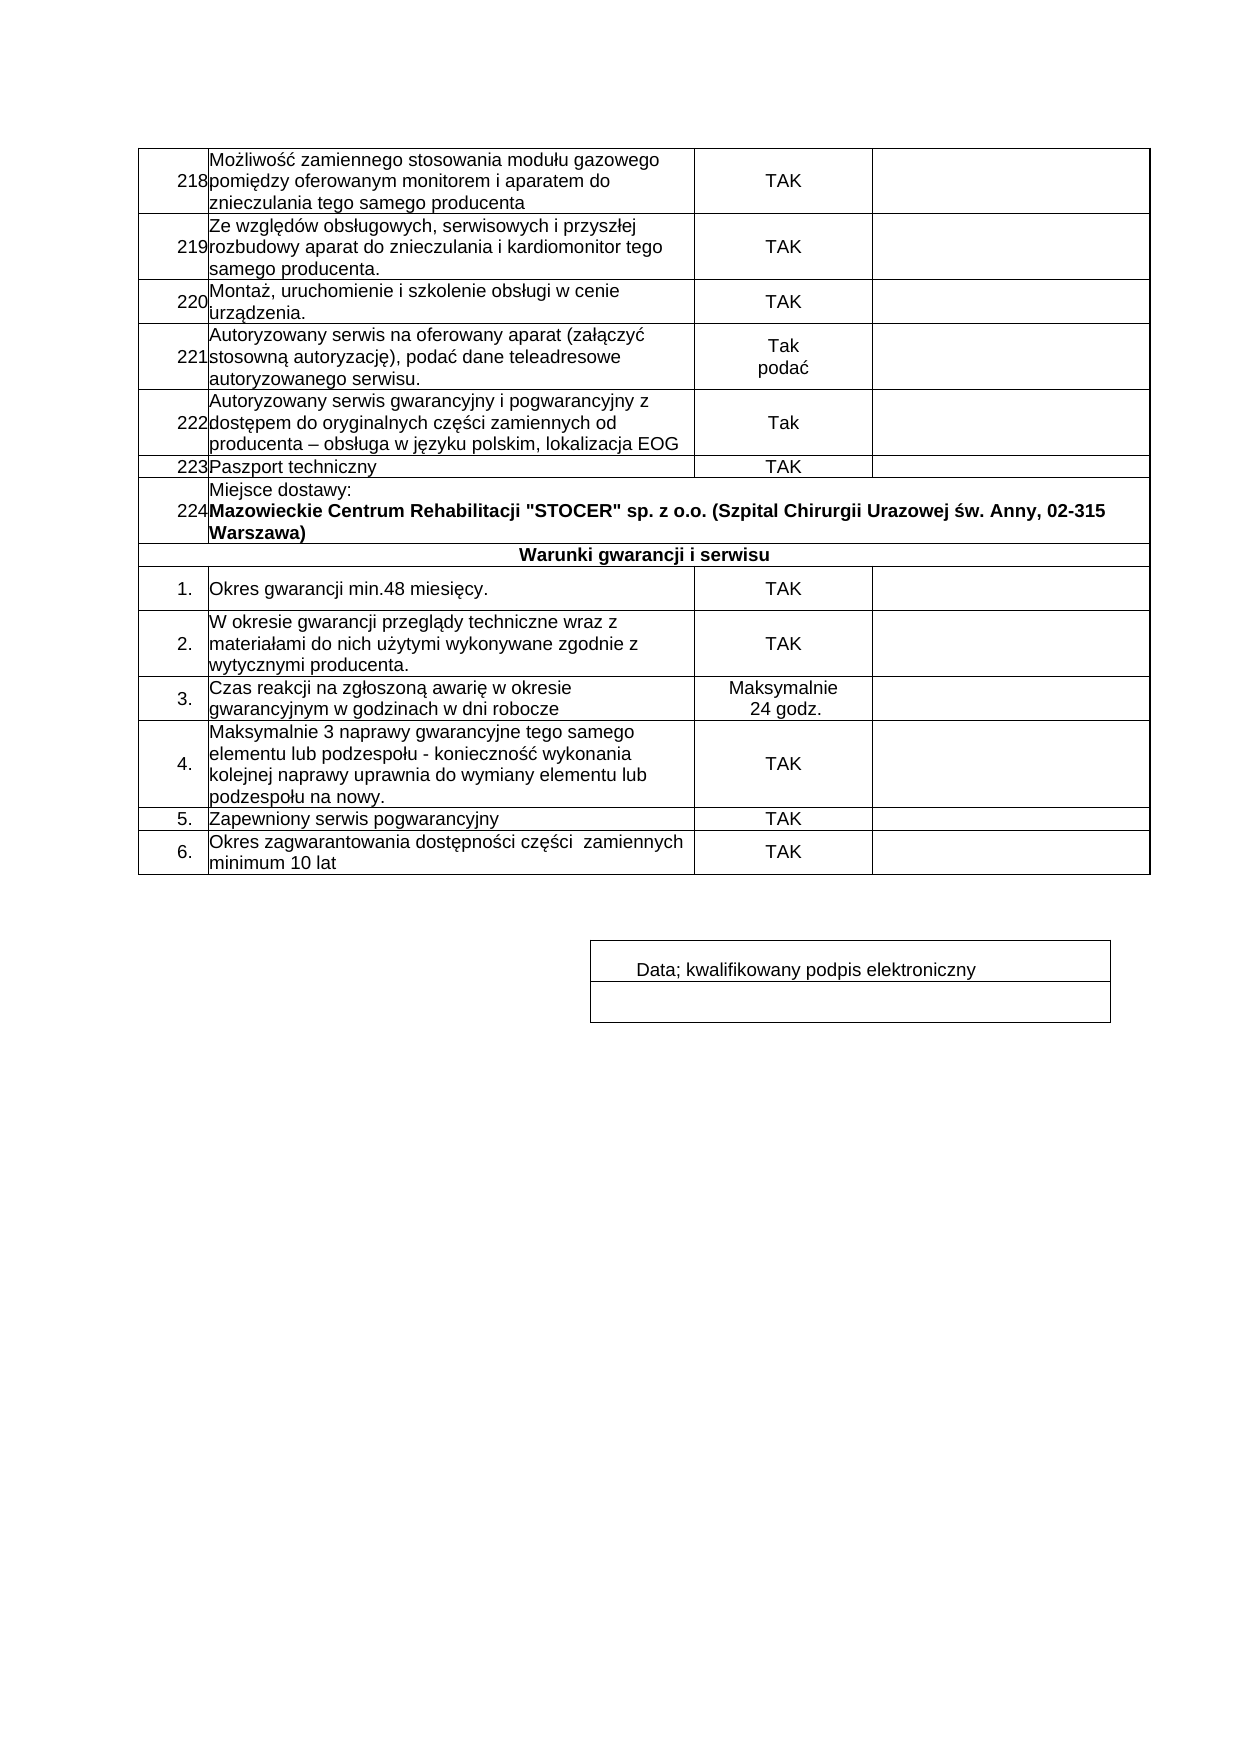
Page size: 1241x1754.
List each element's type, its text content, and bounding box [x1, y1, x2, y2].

table_cell [139, 721, 208, 807]
table_cell TAK [695, 149, 872, 213]
table_cell Okres gwarancji min.48 miesięcy. [209, 567, 694, 610]
table_cell [873, 456, 1149, 477]
table_cell [873, 324, 1149, 389]
table_cell [873, 390, 1149, 455]
table_cell [139, 677, 208, 720]
table_cell Montaż, uruchomienie i szkolenie obsługi w cenie urządzenia. [209, 280, 694, 323]
table_cell Tak [695, 390, 872, 455]
table_cell [139, 478, 208, 543]
table_cell TAK [695, 831, 872, 874]
table_cell Okres zagwarantowania dostępności części zamiennych minimum 10 lat [209, 831, 694, 874]
table_cell [139, 808, 208, 829]
table_cell TAK [695, 611, 872, 676]
table_cell [873, 831, 1149, 874]
table_cell [873, 214, 1149, 279]
table_cell Warunki gwarancji i serwisu [139, 544, 1149, 566]
table_header Data; kwalifikowany podpis elektroniczny [591, 941, 1110, 981]
table_cell TAK [695, 280, 872, 323]
table_cell [873, 721, 1149, 807]
table_cell [139, 149, 208, 213]
table_cell [873, 280, 1149, 323]
table_cell Tak podać [695, 324, 872, 389]
table_cell [873, 808, 1149, 829]
table_cell TAK [695, 456, 872, 477]
table_cell Paszport techniczny [209, 456, 694, 477]
table_cell [873, 677, 1149, 720]
table_cell W okresie gwarancji przeglądy techniczne wraz z materiałami do nich użytymi wykonywane zgodnie z wytycznymi producenta. [209, 611, 694, 676]
table_cell [873, 611, 1149, 676]
table_cell [139, 831, 208, 874]
table_cell Możliwość zamiennego stosowania modułu gazowego pomiędzy oferowanym monitorem i aparatem do znieczulania tego samego producenta [209, 149, 694, 213]
table_cell Autoryzowany serwis gwarancyjny i pogwarancyjny z dostępem do oryginalnych części zamiennych od producenta – obsługa w języku polskim, lokalizacja EOG [209, 390, 694, 455]
table_cell [139, 567, 208, 610]
table_cell Ze względów obsługowych, serwisowych i przyszłej rozbudowy aparat do znieczulania i kardiomonitor tego samego producenta. [209, 214, 694, 279]
table_cell TAK [695, 808, 872, 829]
table_cell Miejsce dostawy: Mazowieckie Centrum Rehabilitacji "STOCER" sp. z o.o. (Szpital Chirurgii Urazowej św. Anny, 02-315 Warszawa) [209, 478, 1149, 543]
table_cell Zapewniony serwis pogwarancyjny [209, 808, 694, 829]
table_cell TAK [695, 721, 872, 807]
table_cell [139, 611, 208, 676]
table_cell Maksymalnie 24 godz. [695, 677, 872, 720]
table_cell [139, 324, 208, 389]
table_cell Autoryzowany serwis na oferowany aparat (załączyć stosowną autoryzację), podać dane teleadresowe autoryzowanego serwisu. [209, 324, 694, 389]
table_cell Maksymalnie 3 naprawy gwarancyjne tego samego elementu lub podzespołu - konieczność wykonania kolejnej naprawy uprawnia do wymiany elementu lub podzespołu na nowy. [209, 721, 694, 807]
table_cell [139, 214, 208, 279]
table_cell [873, 149, 1149, 213]
table_cell [139, 456, 208, 477]
table_cell [139, 280, 208, 323]
table_cell TAK [695, 214, 872, 279]
table_cell [139, 390, 208, 455]
table_cell [873, 567, 1149, 610]
table_cell TAK [695, 567, 872, 610]
table_cell Czas reakcji na zgłoszoną awarię w okresie gwarancyjnym w godzinach w dni robocze [209, 677, 694, 720]
table_cell [591, 982, 1110, 1022]
